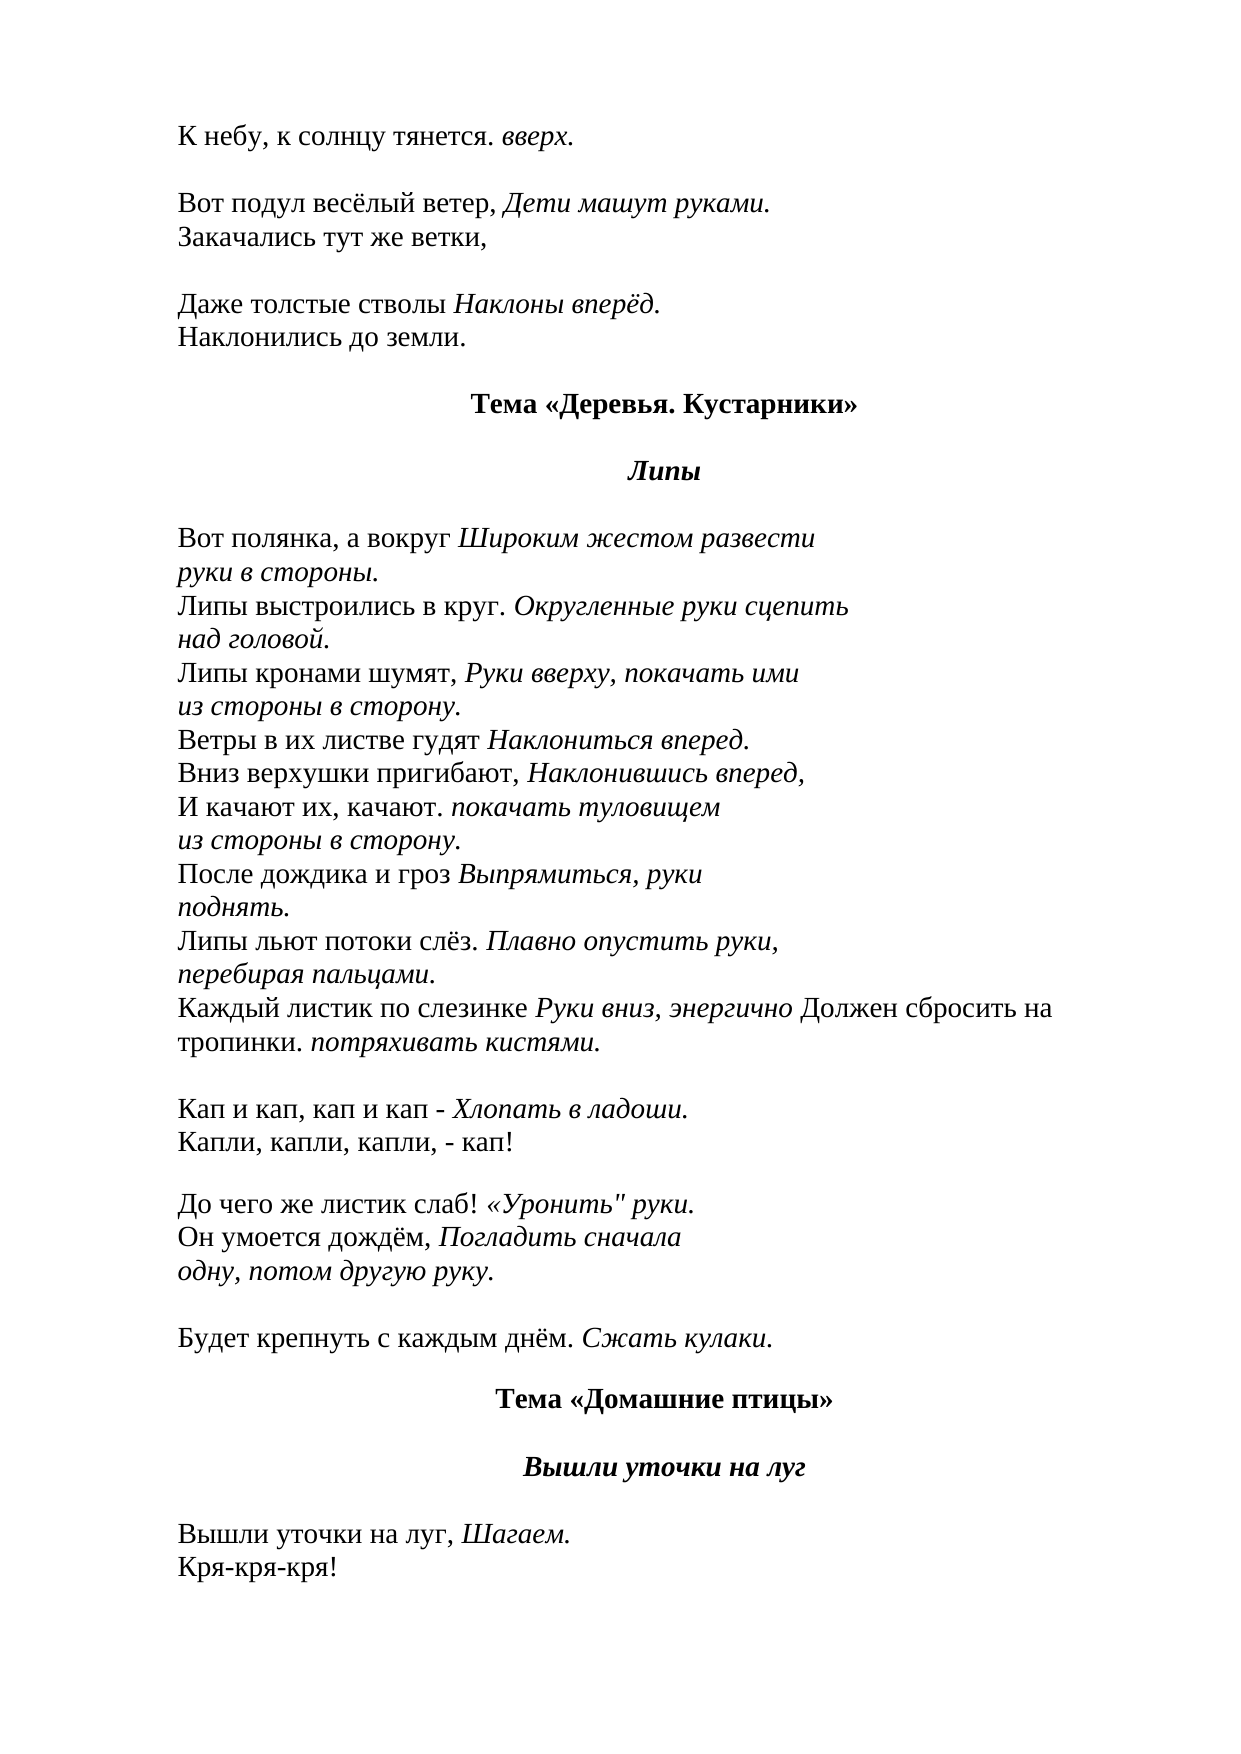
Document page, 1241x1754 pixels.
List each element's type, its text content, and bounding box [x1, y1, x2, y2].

text Липы [177, 453, 1152, 487]
text Закачались тут же ветки, [177, 219, 1152, 252]
text Наклонились до земли. [177, 319, 1152, 353]
text из стороны в сторону. [177, 688, 1152, 722]
text Кап и кап, кап и кап - Хлопать в ладоши. Капли, капли, капли, - кап! [177, 1091, 1152, 1186]
text До чего же листик слаб! «Уронить" руки. Он умоется дождём, Погладить сначала [177, 1186, 1152, 1253]
text поднять. Липы льют потоки слёз. Плавно опустить руки, [177, 889, 1152, 957]
text Липы кронами шумят, Руки вверху, покачать ими [177, 655, 1152, 688]
text И качают их, качают. покачать туловищем [177, 789, 1152, 822]
text из стороны в сторону. [177, 822, 1152, 856]
text К небу, к солнцу тянется. вверх. [177, 118, 1152, 152]
text руки в стороны. [177, 554, 1152, 588]
text Вышли уточки на луг, Шагаем. [177, 1516, 1152, 1549]
text После дождика и гроз Выпрямиться, руки [177, 856, 1152, 889]
text Даже толстые стволы Наклоны вперёд. [177, 286, 1152, 319]
text Вот полянка, а вокруг Широким жестом развести [177, 521, 1152, 554]
text Вышли уточки на луг [177, 1449, 1152, 1482]
text Кря-кря-кря! [177, 1549, 1152, 1583]
text Вниз верхушки пригибают, Наклонившись вперед, [177, 755, 1152, 789]
text Вот подул весёлый ветер, Дети машут руками. [177, 185, 1152, 219]
text перебирая пальцами. Каждый листик по слезинке Руки вниз, энергично Должен сбросить на тропинки. потряхивать кистями. [177, 957, 1152, 1057]
text одну, потом другую руку. [177, 1253, 1152, 1287]
text Ветры в их листве гудят Наклониться вперед. [177, 722, 1152, 755]
text над головой. [177, 621, 1152, 655]
text Липы выстроились в круг. Округленные руки сцепить [177, 588, 1152, 621]
text Тема «Деревья. Кустарники» [177, 386, 1152, 420]
text Будет крепнуть с каждым днём. Сжать кулаки. [177, 1287, 1152, 1382]
text Тема «Домашние птицы» [177, 1382, 1152, 1415]
